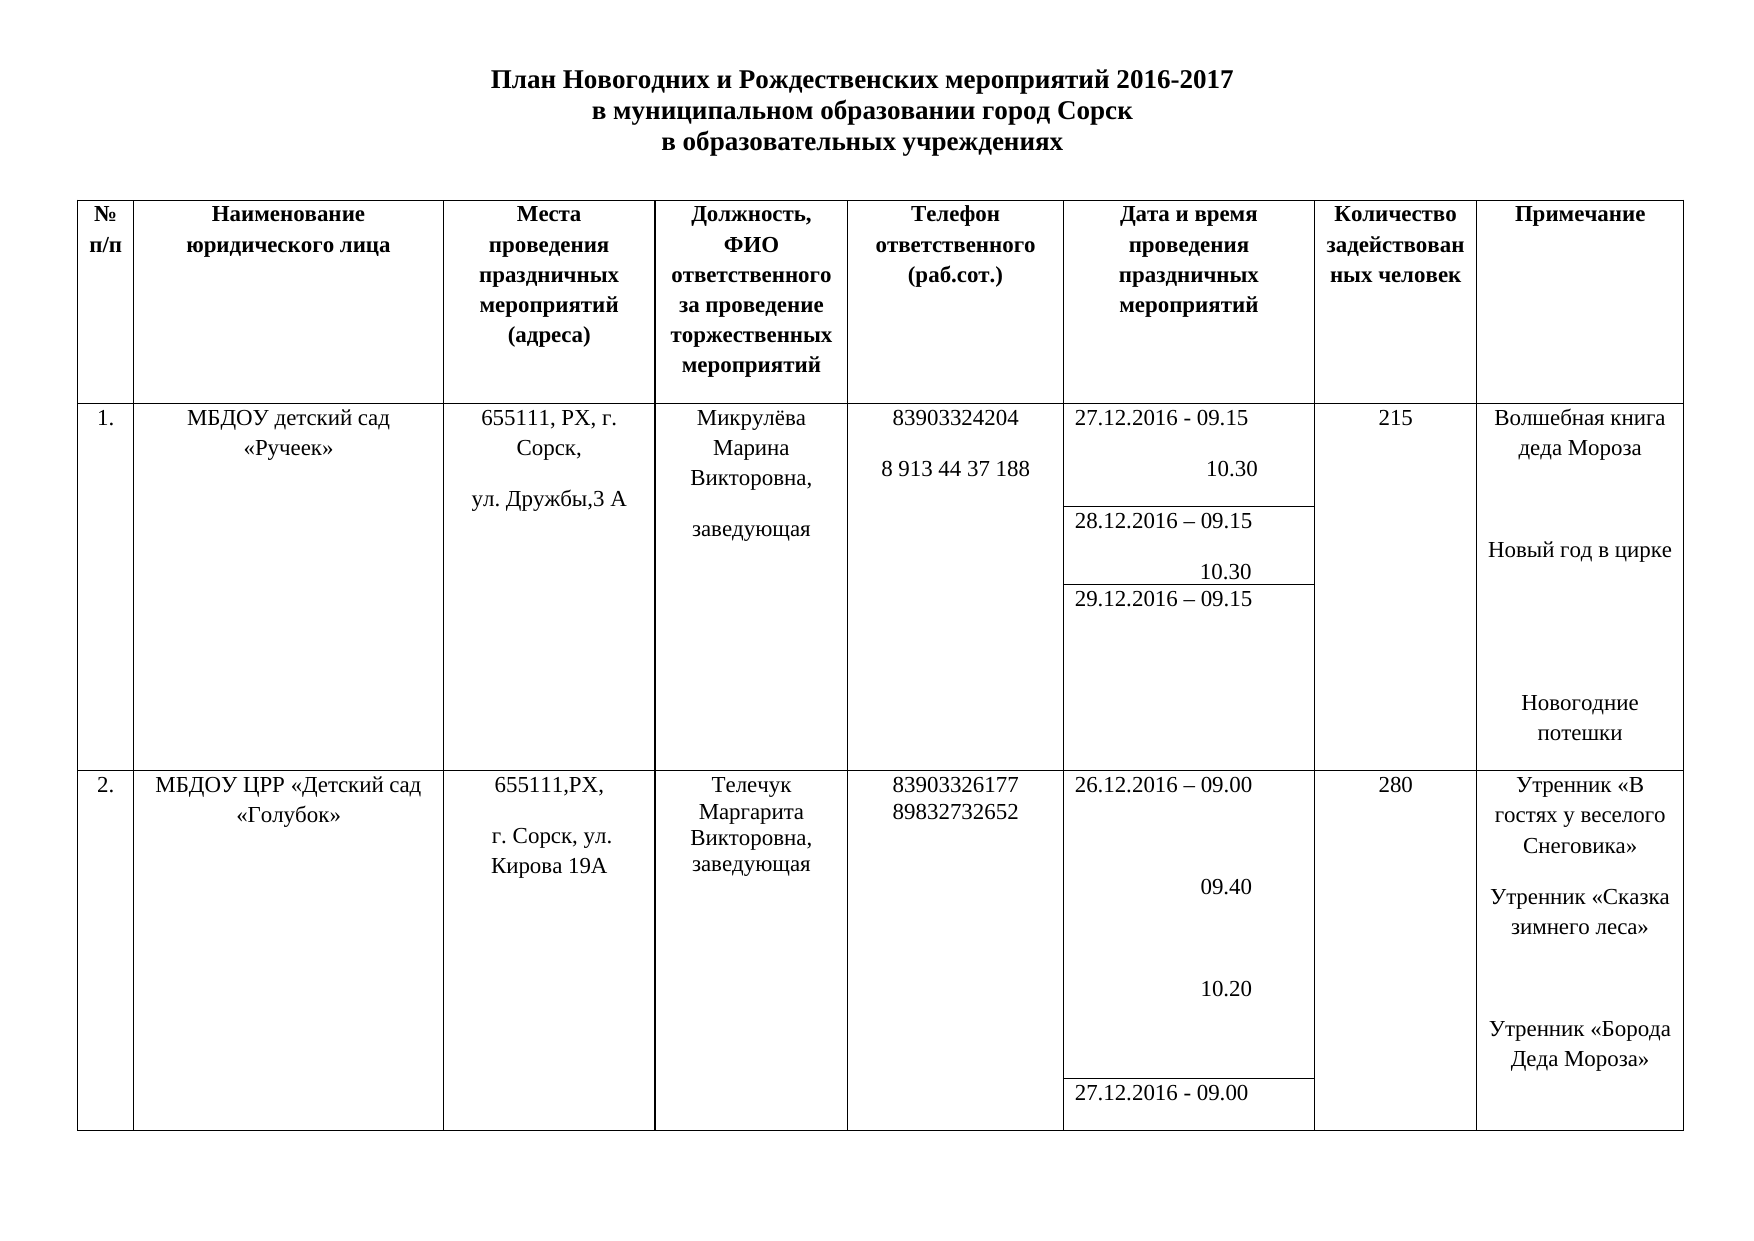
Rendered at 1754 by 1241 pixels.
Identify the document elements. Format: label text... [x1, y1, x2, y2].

table_header Наименование юридического лица [134, 201, 443, 403]
table_cell 28.12.2016 – 09.15 10.30 [1064, 507, 1314, 584]
table_header Места проведения праздничных мероприятий (адреса) [444, 201, 654, 403]
table_cell 83903324204 8 913 44 37 188 [848, 404, 1063, 770]
table_header Телефон ответственного (раб.сот.) [848, 201, 1063, 403]
table_cell 27.12.2016 - 09.15 10.30 [1064, 404, 1314, 506]
table_header Дата и время проведения праздничных мероприятий [1064, 201, 1314, 403]
table_cell 280 [1315, 771, 1476, 1130]
text План Новогодних и Рождественских мероприятий 2016-2017 [89, 63, 1636, 94]
table_cell 26.12.2016 – 09.00 09.40 10.20 [1064, 771, 1314, 1078]
table_cell 215 [1315, 404, 1476, 770]
table_cell МБДОУ детский сад «Ручеек» [134, 404, 443, 770]
table_cell 655111, РХ, г. Сорск, ул. Дружбы,3 А [444, 404, 654, 770]
table_cell 1. [78, 404, 133, 770]
table_cell 655111,РХ, г. Сорск, ул. Кирова 19А [444, 771, 654, 1130]
table_cell 29.12.2016 – 09.15 [1064, 585, 1314, 770]
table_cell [1064, 1079, 1314, 1130]
table_cell Телечук Маргарита Викторовна, заведующая [656, 771, 847, 1130]
table_header Количество задействованных человек [1315, 201, 1476, 403]
table_header Примечание [1477, 201, 1683, 403]
text в муниципальном образовании город Сорск [89, 94, 1636, 125]
table_cell Утренник «В гостях у веселого Снеговика» Утренник «Сказка зимнего леса» Утренник «Борода Деда Мороза» Утренник «В гостях у веселого Снеговика» Утренник «Новогодний переполох» Утренник «У лукоморья» Утренник «Новогодняя сказка о главном» Утренник «В гостях у веселого Снеговика» Утренник «Новогодний переполох» Утренник «Секрет новогодней елки» Утренник «Сказка про елочку» Утренник «Украденная сказка» Утренник» Проказы зимы» [1477, 771, 1683, 1130]
table_cell Волшебная книга деда Мороза Новый год в цирке Новогодние потешки [1477, 404, 1683, 770]
table_cell Микрулёва Марина Викторовна, заведующая [656, 404, 847, 770]
text в образовательных учреждениях [89, 125, 1636, 156]
table_header № п/п [78, 201, 133, 403]
table_header Должность, ФИО ответственного за проведение торжественных мероприятий [656, 201, 847, 403]
table_cell 83903326177 89832732652 [848, 771, 1063, 1130]
table_cell МБДОУ ЦРР «Детский сад «Голубок» [134, 771, 443, 1130]
table_cell 2. [78, 771, 133, 1130]
